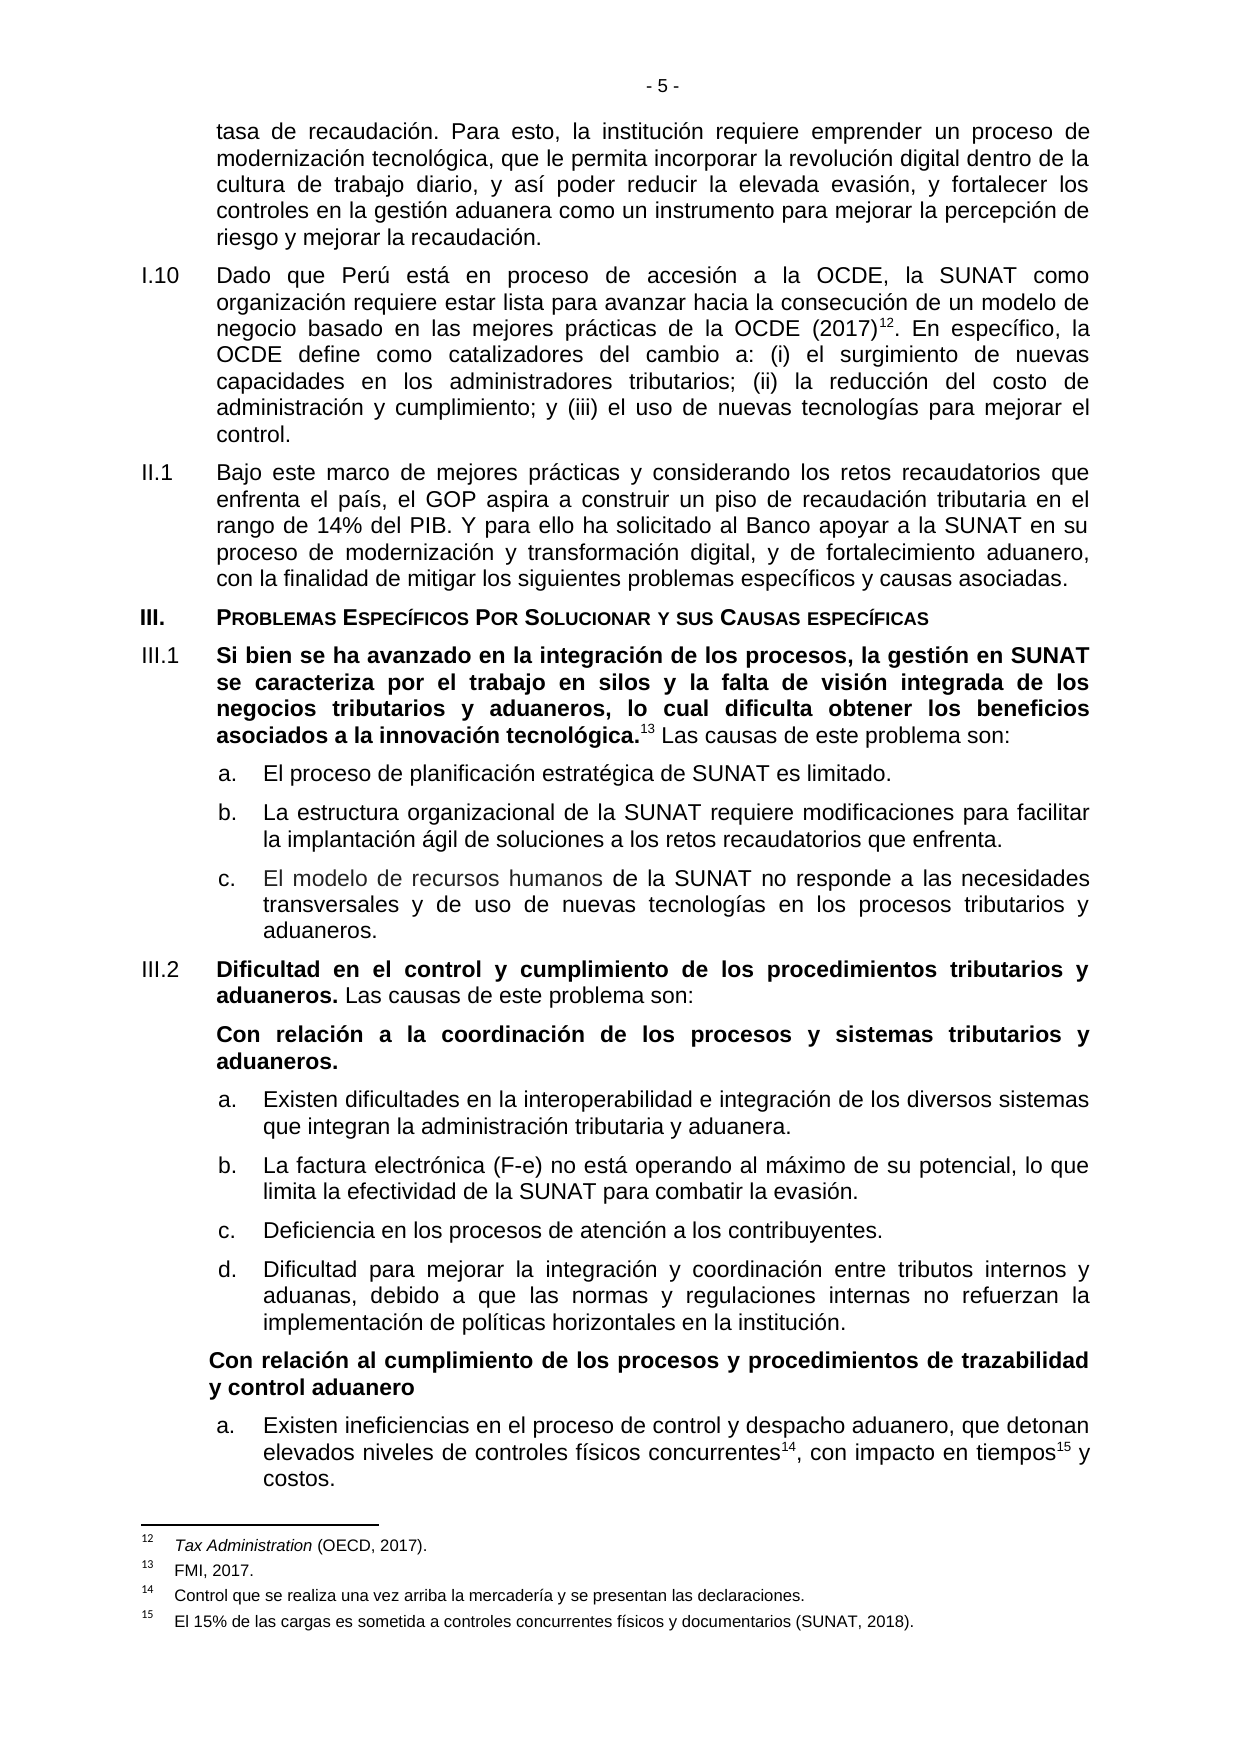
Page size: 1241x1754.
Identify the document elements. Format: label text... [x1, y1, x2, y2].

list El modelo de recursos humanos de la SUNAT no responde a las necesidades transversales y de uso de nuevas tecnologías en los procesos tributarios y aduaneros. [218, 864, 1090, 943]
list Existen dificultades en la interoperabilidad e integración de los diversos sistemas que integran la administración tributaria y aduanera. [218, 1086, 1090, 1139]
list Dificultad en el control y cumplimiento de los procedimientos tributarios y aduaneros. Las causas de este problema son: [141, 956, 1090, 1009]
list Existen ineficiencias en el proceso de control y despacho aduanero, que detonan elevados niveles de controles físicos concurrentes, con impacto en tiempos y costos. [216, 1412, 1090, 1492]
list La factura electrónica (F-e) no está operando al máximo de su potencial, lo que limita la efectividad de la SUNAT para combatir la evasión. [218, 1152, 1090, 1204]
list Dificultad para mejorar la integración y coordinación entre tributos internos y aduanas, debido a que las normas y regulaciones internas no refuerzan la implementación de políticas horizontales en la institución. [218, 1256, 1090, 1335]
list Deficiencia en los procesos de atención a los contribuyentes. [218, 1217, 1090, 1243]
list Con relación a la coordinación de los procesos y sistemas tributarios y aduaneros. [216, 1021, 1090, 1074]
list El proceso de planificación estratégica de SUNAT es limitado. [218, 760, 1090, 787]
list Dado que Perú está en proceso de accesión a la OCDE, la SUNAT como organización requiere estar lista para avanzar hacia la consecución de un modelo de negocio basado en las mejores prácticas de la OCDE (2017). En específico, la OCDE define como catalizadores del cambio a: (i) el surgimiento de nuevas capacidades en los administradores tributarios; (ii) la reducción del costo de administración y cumplimiento; y (iii) el uso de nuevas tecnologías para mejorar el control. [141, 262, 1090, 447]
list Con relación al cumplimiento de los procesos y procedimientos de trazabilidad y control aduanero [208, 1347, 1090, 1400]
list Si bien se ha avanzado en la integración de los procesos, la gestión en SUNAT se caracteriza por el trabajo en silos y la falta de visión integrada de los negocios tributarios y aduaneros, lo cual dificulta obtener los beneficios asociados a la innovación tecnológica. Las causas de este problema son: [141, 642, 1090, 748]
list Bajo este marco de mejores prácticas y considerando los retos recaudatorios que enfrenta el país, el GOP aspira a construir un piso de recaudación tributaria en el rango de 14% del PIB. Y para ello ha solicitado al Banco apoyar a la SUNAT en su proceso de modernización y transformación digital, y de fortalecimiento aduanero, con la finalidad de mitigar los siguientes problemas específicos y causas asociadas. [141, 459, 1090, 591]
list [141, 118, 1090, 250]
list La estructura organizacional de la SUNAT requiere modificaciones para facilitar la implantación ágil de soluciones a los retos recaudatorios que enfrenta. [218, 799, 1090, 852]
list Problemas Específicos Por Solucionar y sus Causas específicas [152, 604, 1090, 630]
